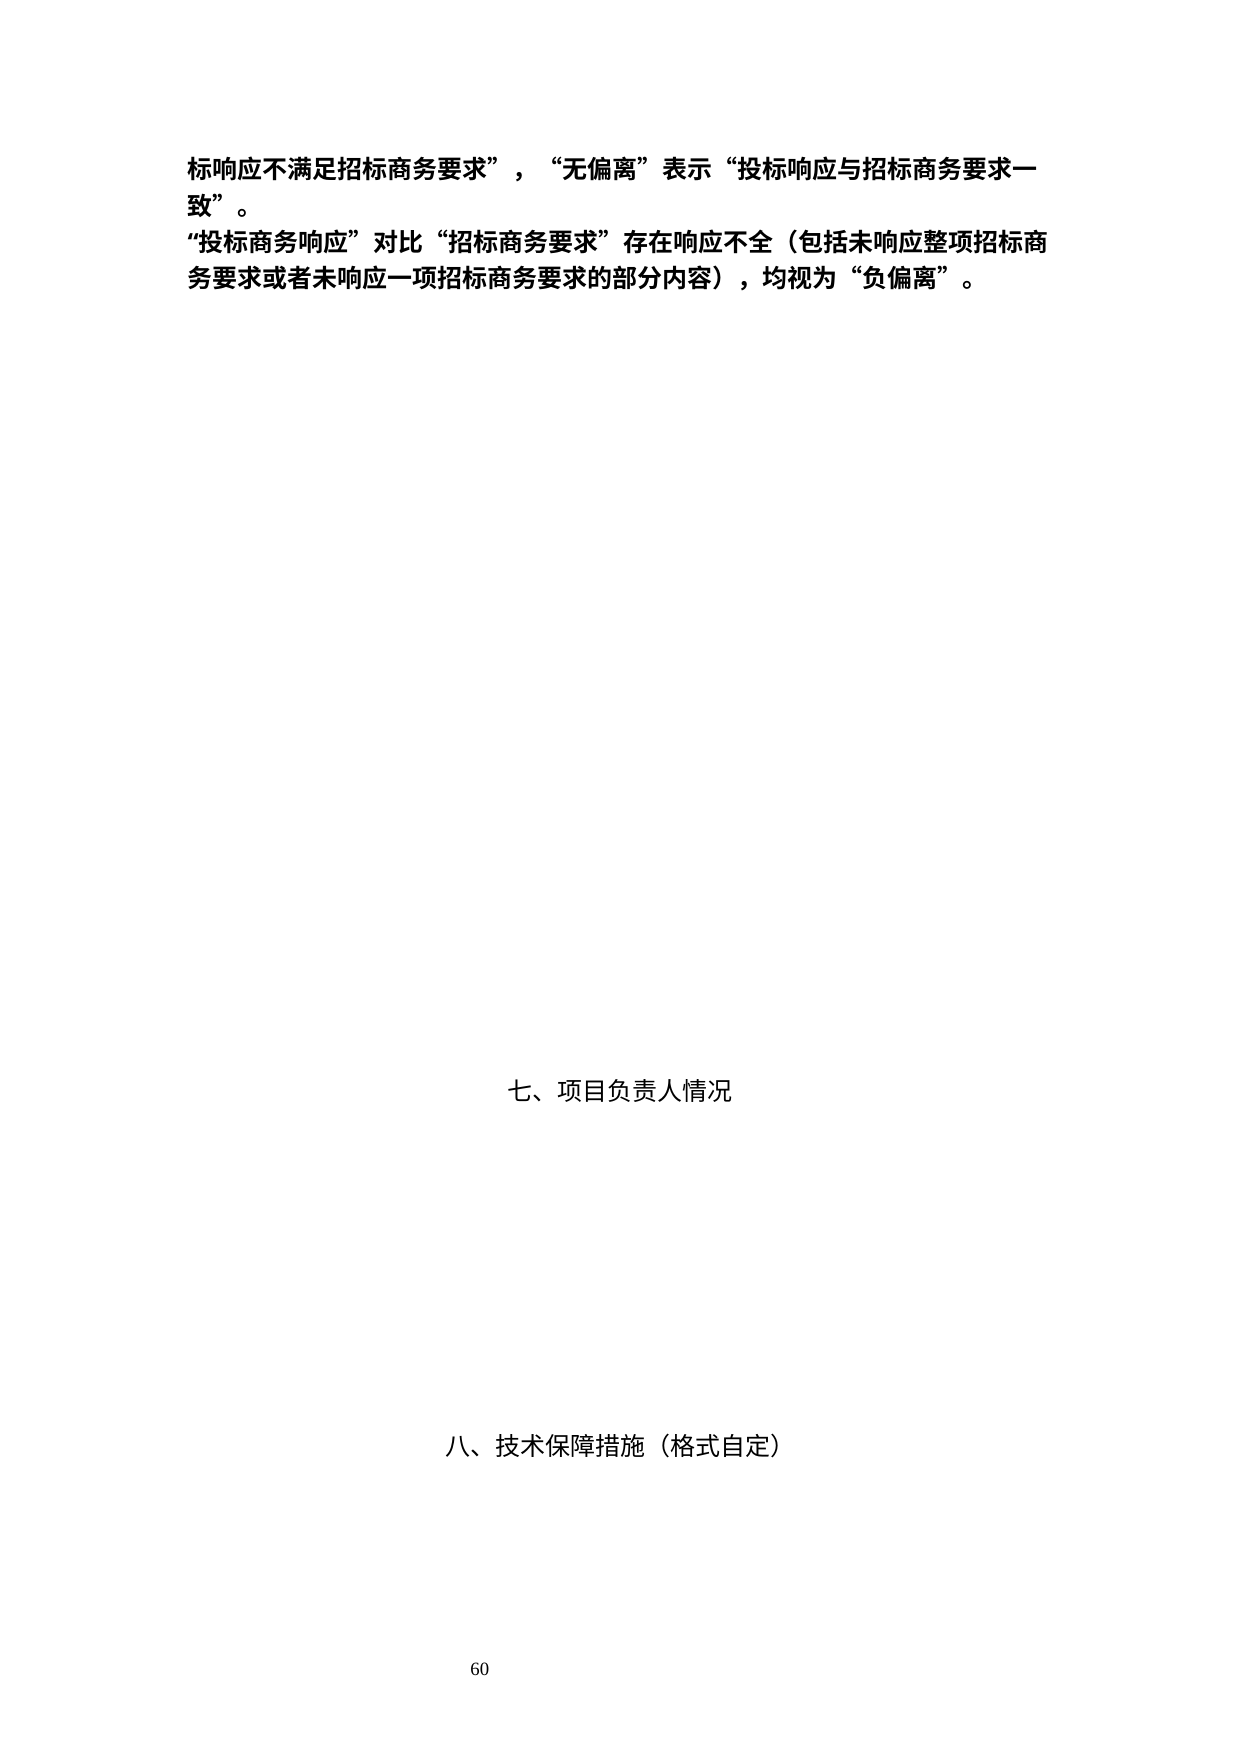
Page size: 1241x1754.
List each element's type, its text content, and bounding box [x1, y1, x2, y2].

text “投标商务响应”对比“招标商务要求”存在响应不全（包括未响应整项招标商务要求或者未响应一项招标商务要求的部分内容），均视为“负偏离”。 [187, 222, 1053, 295]
subtitle 七、项目负责人情况 [187, 1071, 1053, 1108]
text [187, 150, 1053, 222]
subtitle 八、技术保障措施（格式自定） [187, 1426, 1053, 1463]
